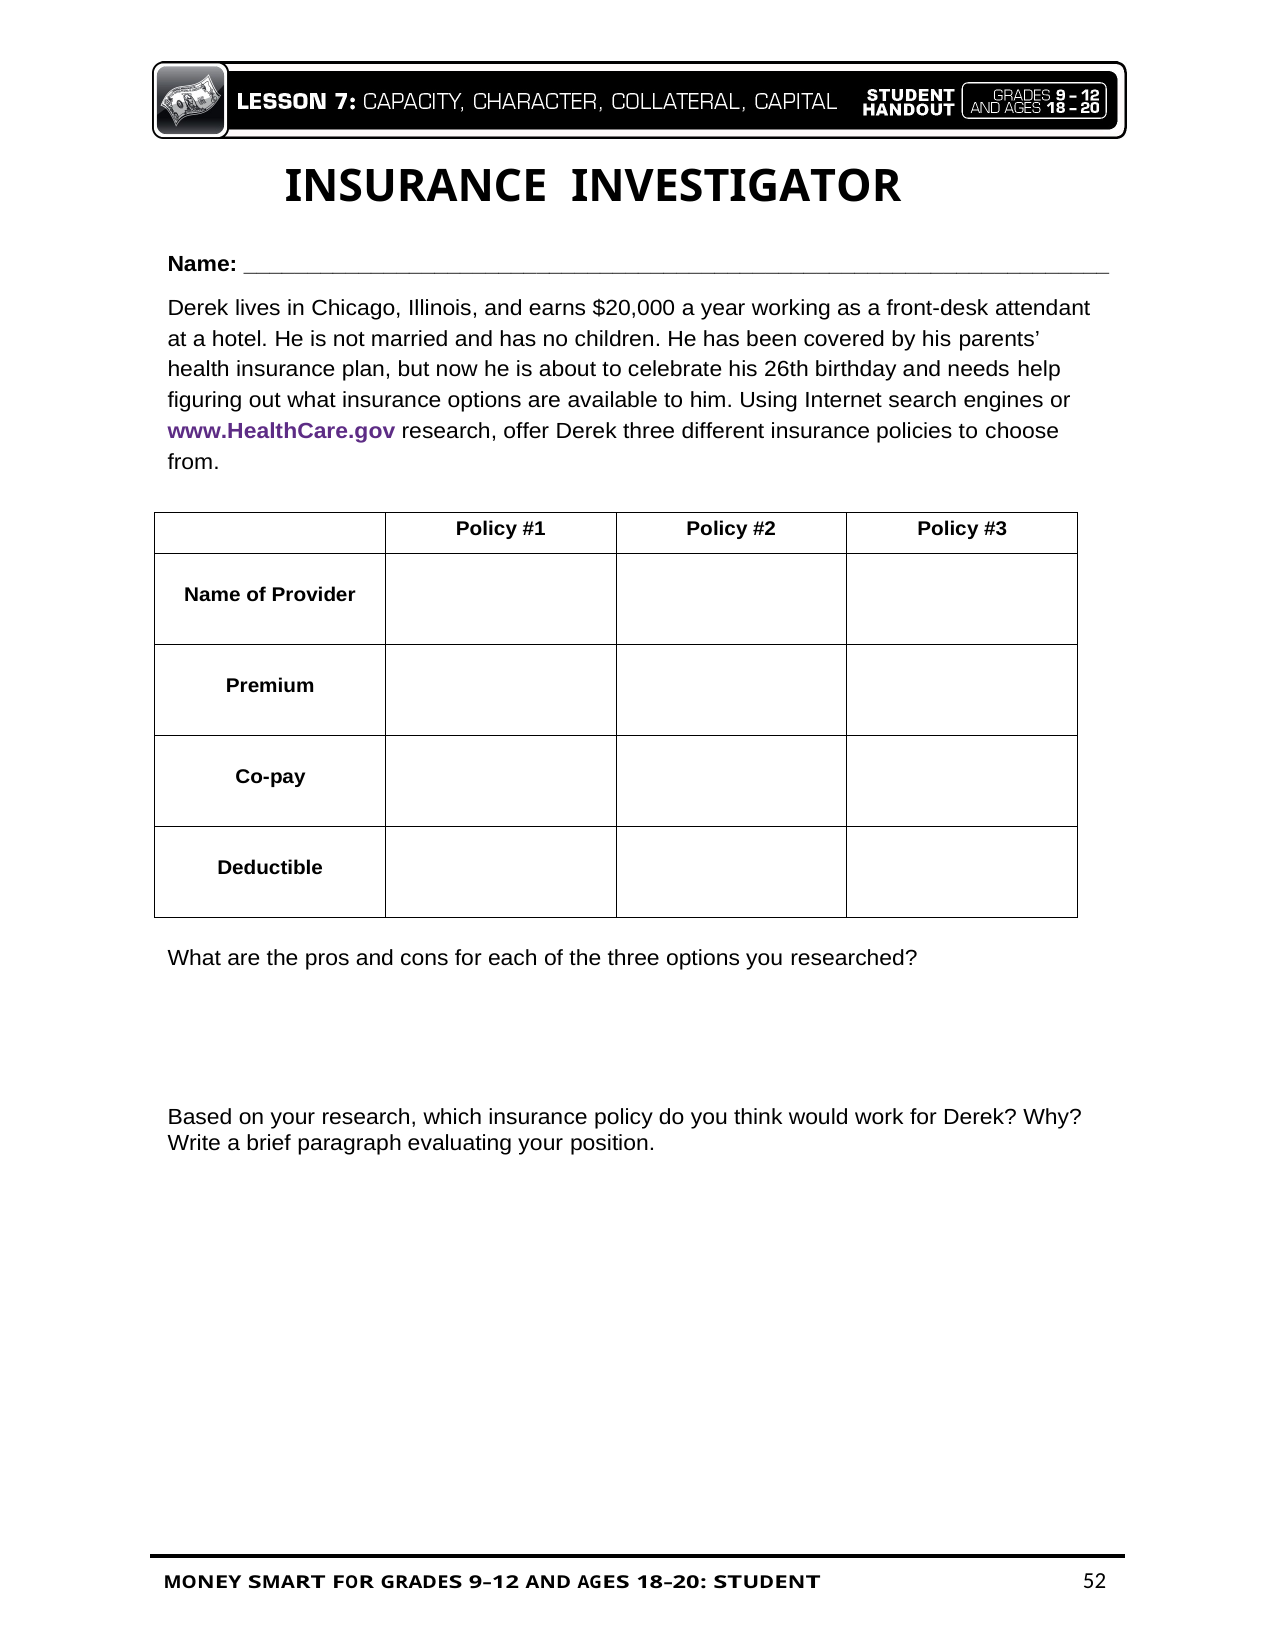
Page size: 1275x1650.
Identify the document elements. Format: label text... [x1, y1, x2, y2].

table_cell [386, 645, 616, 735]
table_cell [617, 645, 846, 735]
table_cell [386, 827, 616, 917]
subtitle INSURANCE INVESTIGATOR [284, 153, 1139, 213]
table_header [155, 513, 385, 553]
text Based on your research, which insurance policy do you think would work for Derek? Why? Write a brief paragraph evaluating your position. [167, 1103, 1089, 1155]
table_cell [847, 827, 1077, 917]
table_cell Premium [155, 645, 385, 735]
picture [151, 61, 1127, 139]
table_cell [386, 736, 616, 826]
table_cell [847, 645, 1077, 735]
table_header Policy #2 [617, 513, 846, 553]
text What are the pros and cons for each of the three options you researched? [167, 945, 1139, 970]
table_cell Deductible [155, 827, 385, 917]
text Name: ____________________________________________________________________ [167, 251, 1139, 276]
table_cell Co-pay [155, 736, 385, 826]
table_cell [617, 554, 846, 644]
table_header Policy #1 [386, 513, 616, 553]
table_cell [386, 554, 616, 644]
table_cell Name of Provider [155, 554, 385, 644]
table_cell [847, 736, 1077, 826]
table_header Policy #3 [847, 513, 1077, 553]
table_cell [847, 554, 1077, 644]
text Derek lives in Chicago, Illinois, and earns $20,000 a year working as a front-desk attendant at a hotel. He is not married and has no children. He has been covered by his parents’ health insurance plan, but now he is about to celebrate his 26th birthday and needs help figuring out what insurance options are available to him. Using Internet search engines or www.HealthCare.gov research, offer Derek three different insurance policies to choose from. [167, 294, 1099, 474]
table_cell [617, 827, 846, 917]
table_cell [617, 736, 846, 826]
